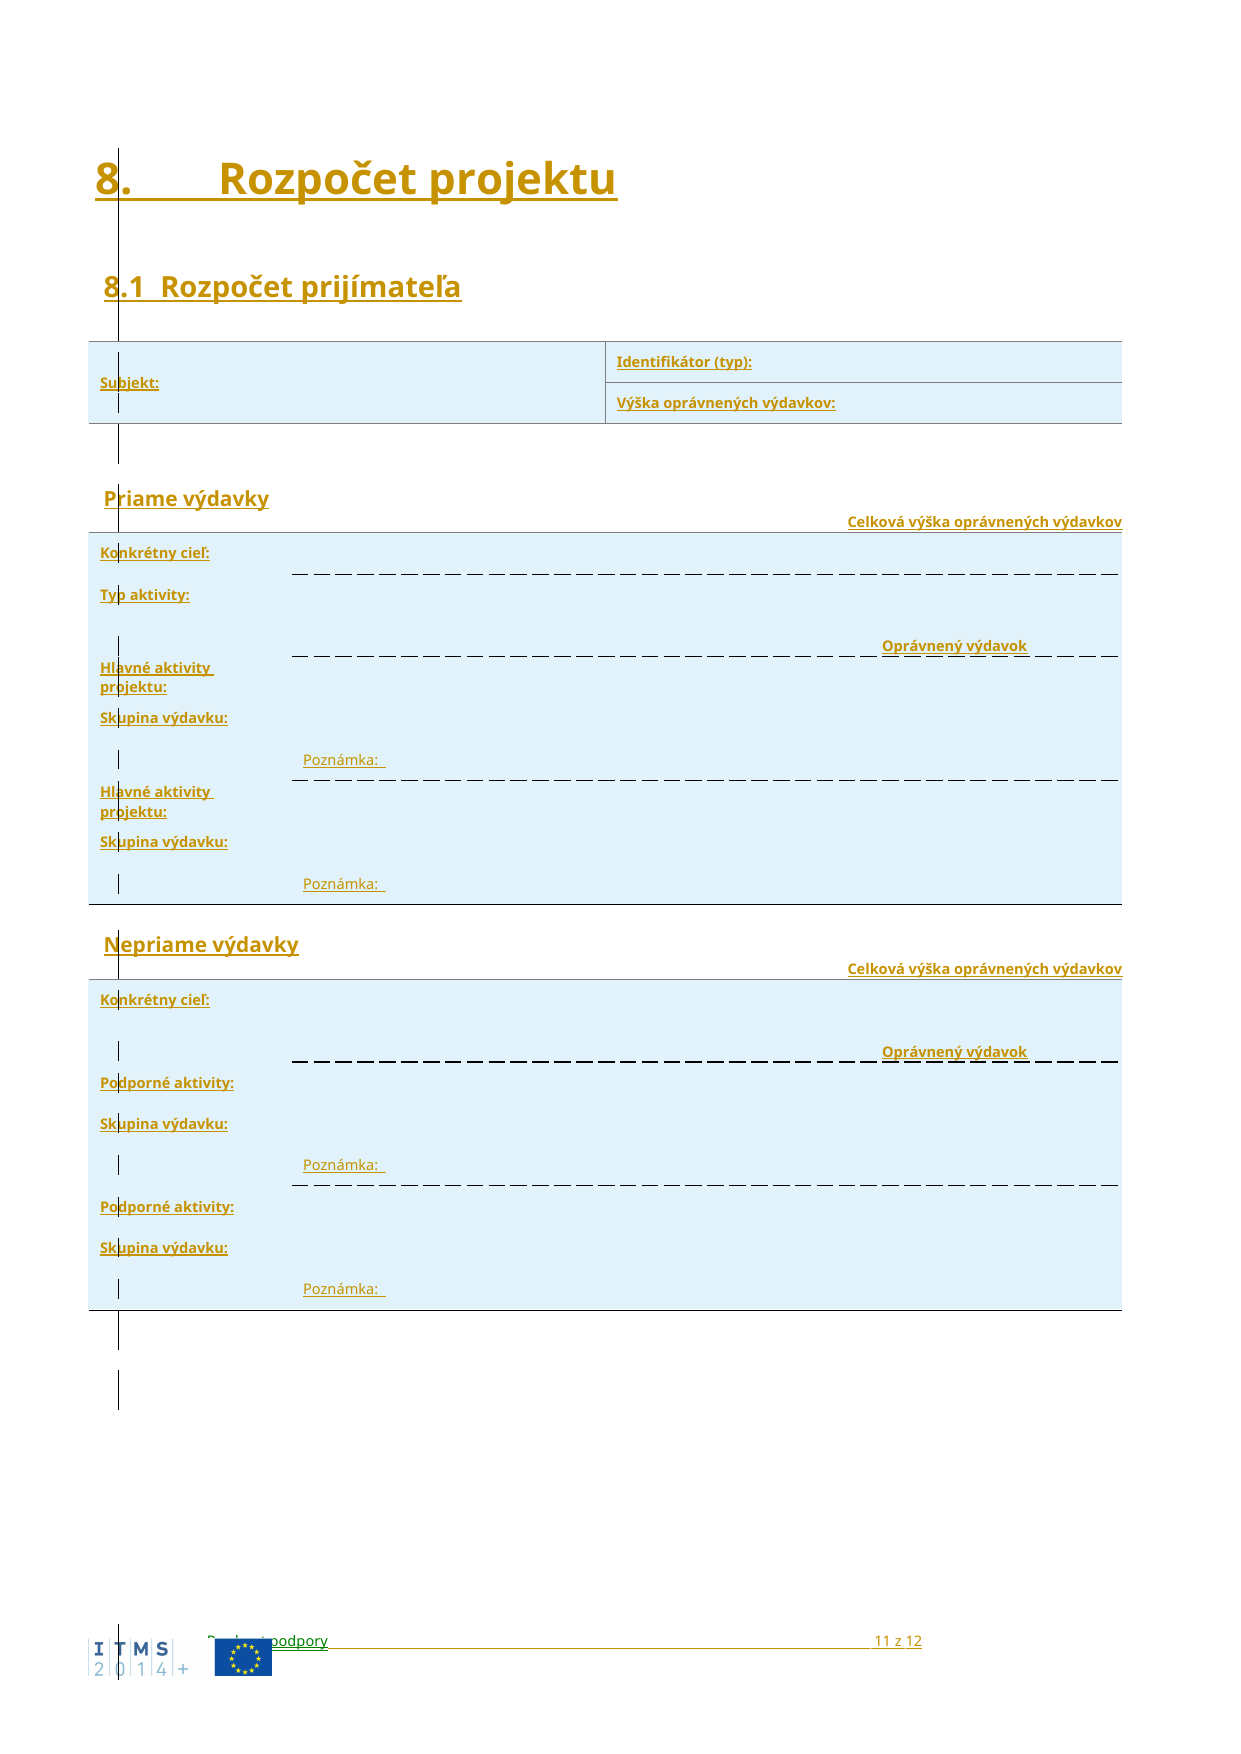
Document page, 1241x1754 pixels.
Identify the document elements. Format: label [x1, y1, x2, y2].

picture [119, 1638, 272, 1676]
picture [87, 1638, 118, 1676]
